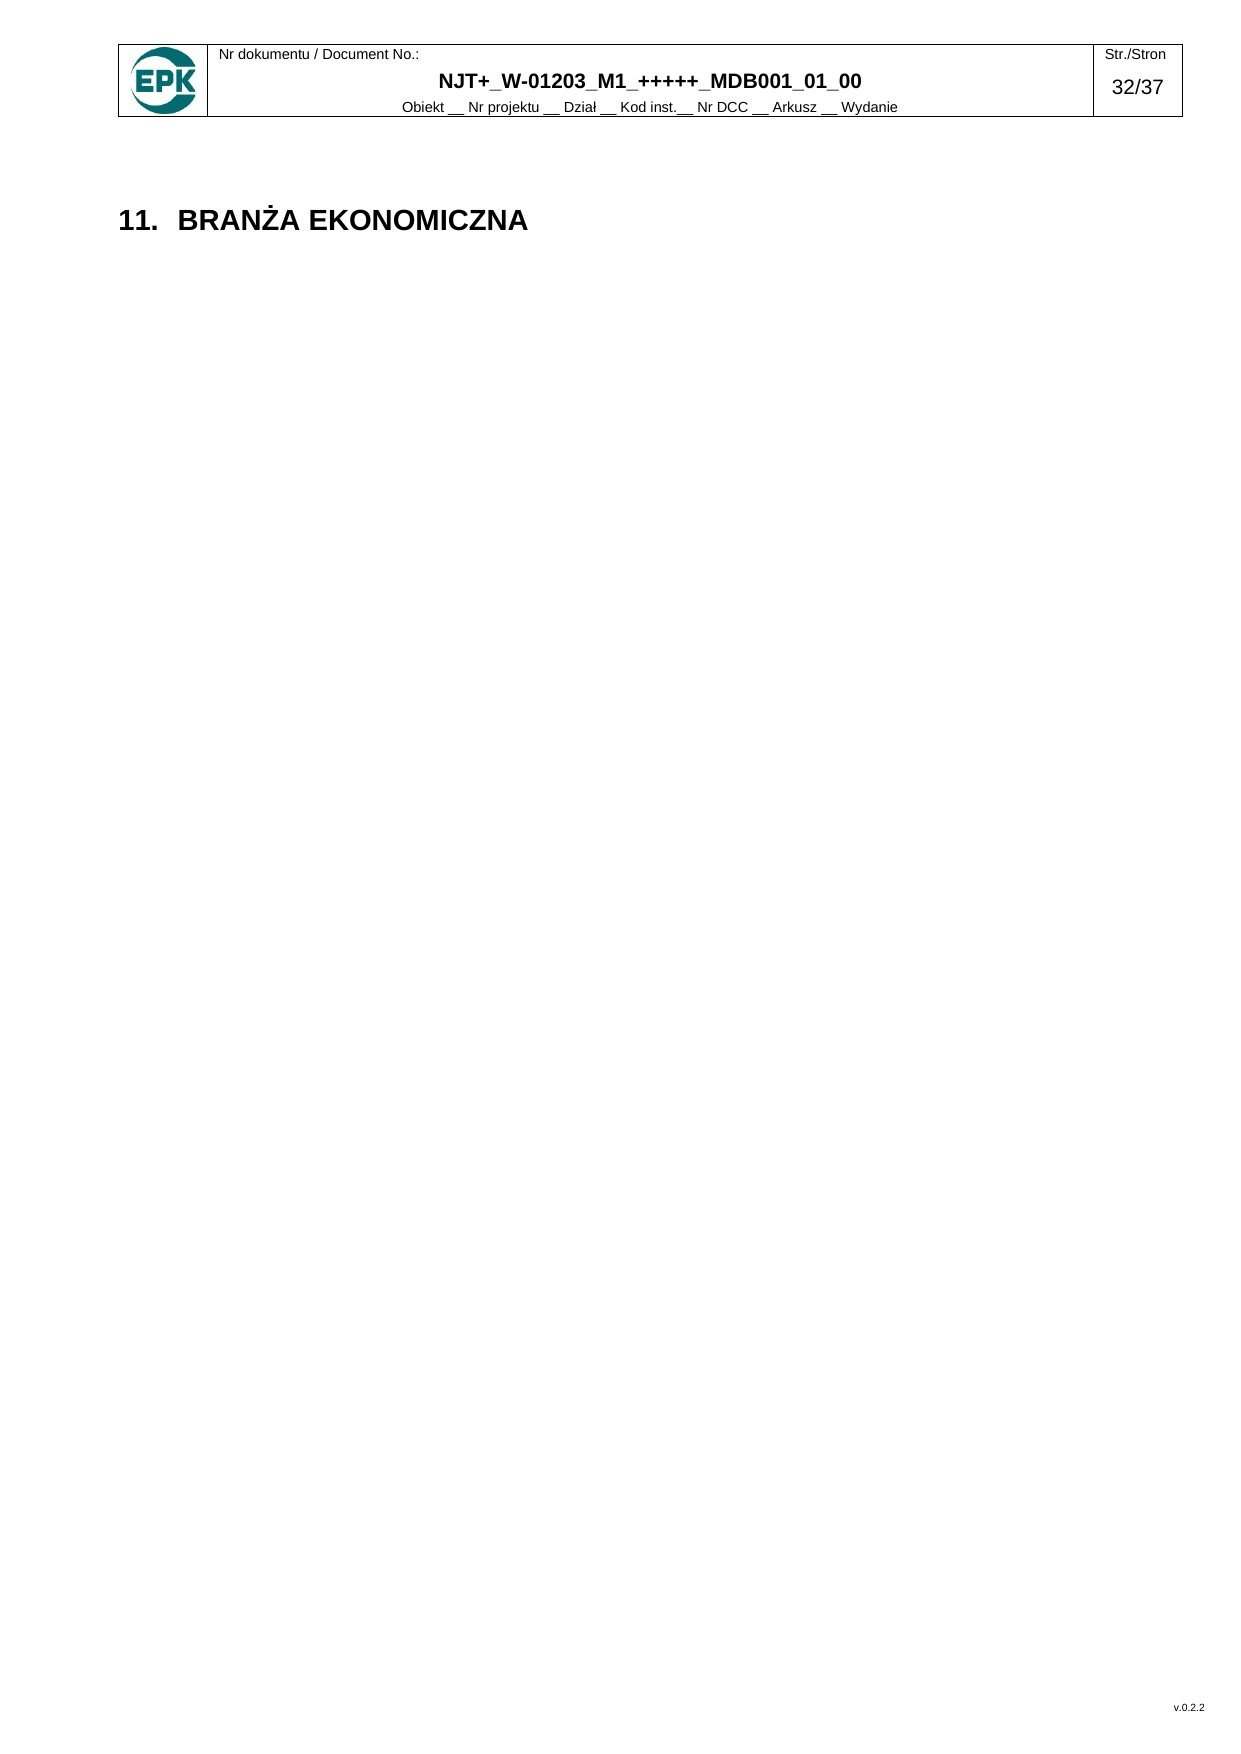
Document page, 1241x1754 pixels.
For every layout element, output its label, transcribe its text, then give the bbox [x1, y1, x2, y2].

picture [130, 47, 196, 114]
text BRANŻA EKONOMICZNA [118, 203, 1205, 237]
